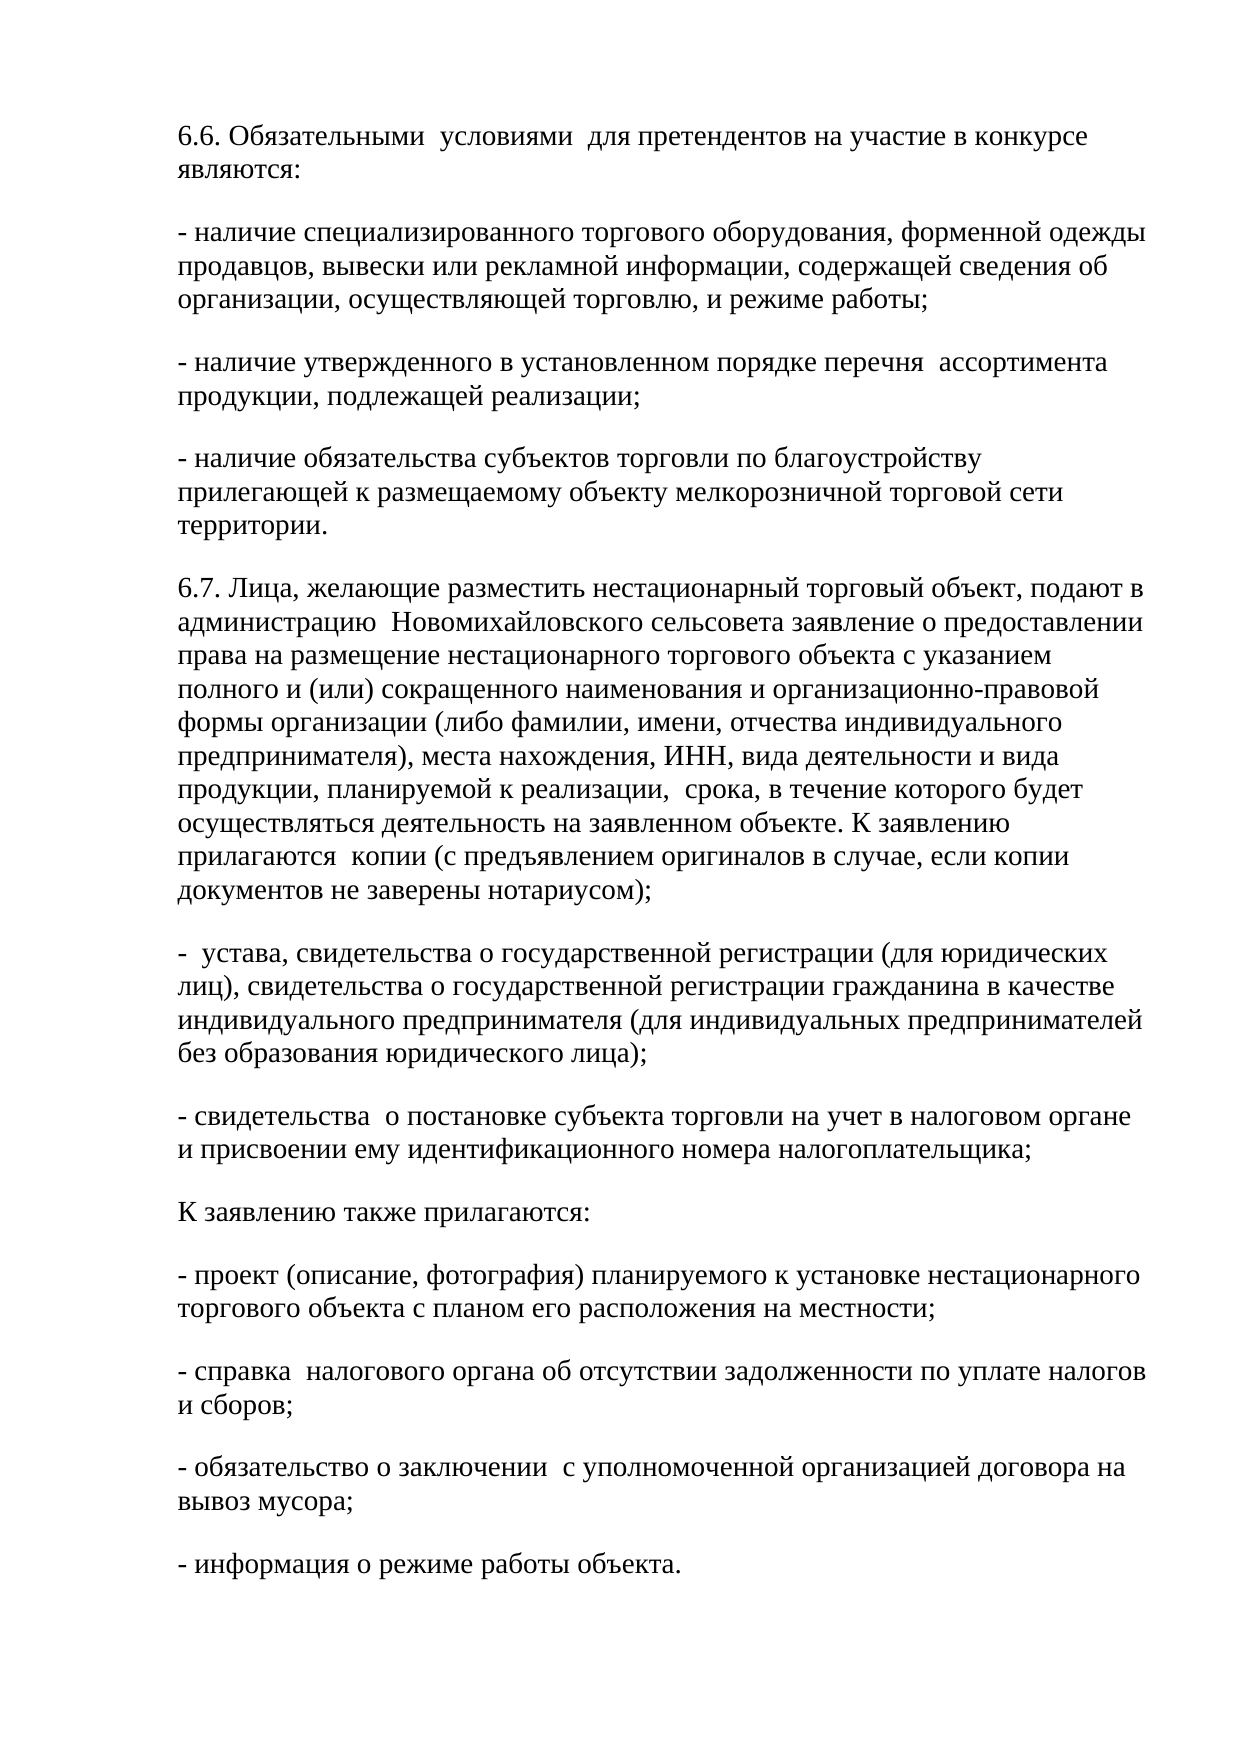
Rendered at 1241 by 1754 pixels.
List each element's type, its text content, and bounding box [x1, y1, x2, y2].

text - проект (описание, фотография) планируемого к установке нестационарного торгового объекта с планом его расположения на местности; [177, 1257, 1152, 1324]
text - наличие утвержденного в установленном порядке перечня ассортимента продукции, подлежащей реализации; [177, 344, 1152, 411]
text - информация о режиме работы объекта. [177, 1546, 1152, 1579]
text К заявлению также прилагаются: [177, 1194, 1152, 1228]
text - устава, свидетельства о государственной регистрации (для юридических лиц), свидетельства о государственной регистрации гражданина в качестве индивидуального предпринимателя (для индивидуальных предпринимателей без образования юридического лица); [177, 935, 1152, 1069]
text - наличие специализированного торгового оборудования, форменной одежды продавцов, вывески или рекламной информации, содержащей сведения об организации, осуществляющей торговлю, и режиме работы; [177, 214, 1152, 315]
text - наличие обязательства субъектов торговли по благоустройству прилегающей к размещаемому объекту мелкорозничной торговой сети территории. [177, 440, 1152, 541]
text 6.7. Лица, желающие разместить нестационарный торговый объект, подают в администрацию Новомихайловского сельсовета заявление о предоставлении права на размещение нестационарного торгового объекта с указанием полного и (или) сокращенного наименования и организационно-правовой формы организации (либо фамилии, имени, отчества индивидуального предпринимателя), места нахождения, ИНН, вида деятельности и вида продукции, планируемой к реализации, срока, в течение которого будет осуществляться деятельность на заявленном объекте. К заявлению прилагаются копии (с предъявлением оригиналов в случае, если копии документов не заверены нотариусом); [177, 570, 1152, 906]
text - справка налогового органа об отсутствии задолженности по уплате налогов и сборов; [177, 1353, 1152, 1420]
text - обязательство о заключении с уполномоченной организацией договора на вывоз мусора; [177, 1449, 1152, 1517]
text 6.6. Обязательными условиями для претендентов на участие в конкурсе являются: [177, 118, 1152, 185]
text - свидетельства о постановке субъекта торговли на учет в налоговом органе и присвоении ему идентификационного номера налогоплательщика; [177, 1098, 1152, 1165]
